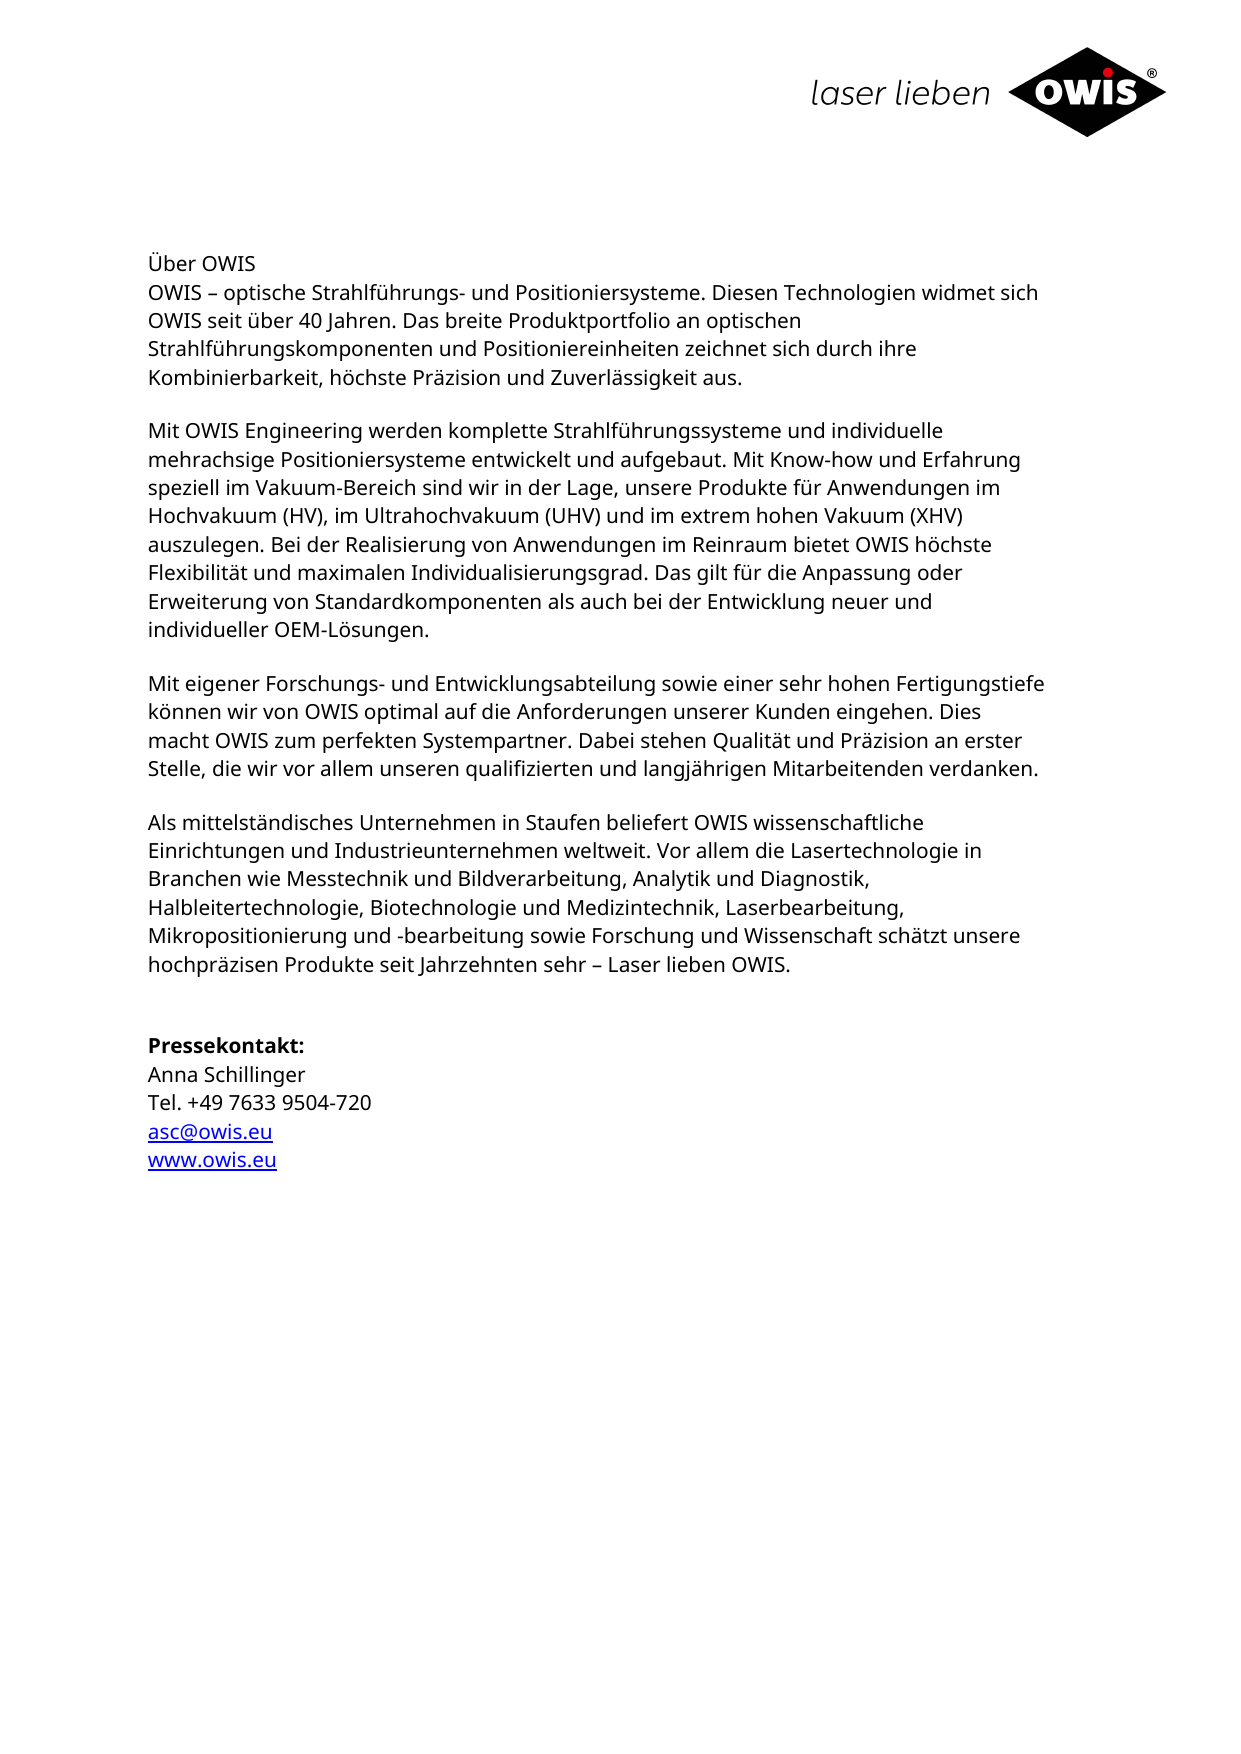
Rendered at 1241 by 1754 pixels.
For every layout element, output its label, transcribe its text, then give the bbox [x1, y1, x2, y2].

text Mit OWIS Engineering werden komplette Strahlführungssysteme und individuelle mehrachsige Positioniersysteme entwickelt und aufgebaut. Mit Know-how und Erfahrung speziell im Vakuum-Bereich sind wir in der Lage, unsere Produkte für Anwendungen im Hochvakuum (HV), im Ultrahochvakuum (UHV) und im extrem hohen Vakuum (XHV) auszulegen. Bei der Realisierung von Anwendungen im Reinraum bietet OWIS höchste Flexibilität und maximalen Individualisierungsgrad. Das gilt für die Anpassung oder Erweiterung von Standardkomponenten als auch bei der Entwicklung neuer und individueller OEM-Lösungen. [148, 416, 1048, 644]
text Als mittelständisches Unternehmen in Staufen beliefert OWIS wissenschaftliche Einrichtungen und Industrieunternehmen weltweit. Vor allem die Lasertechnologie in Branchen wie Messtechnik und Bildverarbeitung, Analytik und Diagnostik, Halbleitertechnologie, Biotechnologie und Medizintechnik, Laserbearbeitung, Mikropositionierung und -bearbeitung sowie Forschung und Wissenschaft schätzt unsere hochpräzisen Produkte seit Jahrzehnten sehr – Laser lieben OWIS. [148, 808, 1048, 978]
text Mit eigener Forschungs- und Entwicklungsabteilung sowie einer sehr hohen Fertigungstiefe können wir von OWIS optimal auf die Anforderungen unserer Kunden eingehen. Dies macht OWIS zum perfekten Systempartner. Dabei stehen Qualität und Präzision an erster Stelle, die wir vor allem unseren qualifizierten und langjährigen Mitarbeitenden verdanken. [148, 669, 1048, 783]
picture [812, 46, 1167, 138]
text Pressekontakt: Anna Schillinger Tel. +49 7633 9504-720 asc@owis.eu www.owis.eu [148, 1032, 1048, 1174]
text Über OWIS [148, 249, 1048, 278]
text OWIS – optische Strahlführungs- und Positioniersysteme. Diesen Technologien widmet sich OWIS seit über 40 Jahren. Das breite Produktportfolio an optischen Strahlführungskomponenten und Positioniereinheiten zeichnet sich durch ihre Kombinierbarkeit, höchste Präzision und Zuverlässigkeit aus. [148, 278, 1048, 391]
